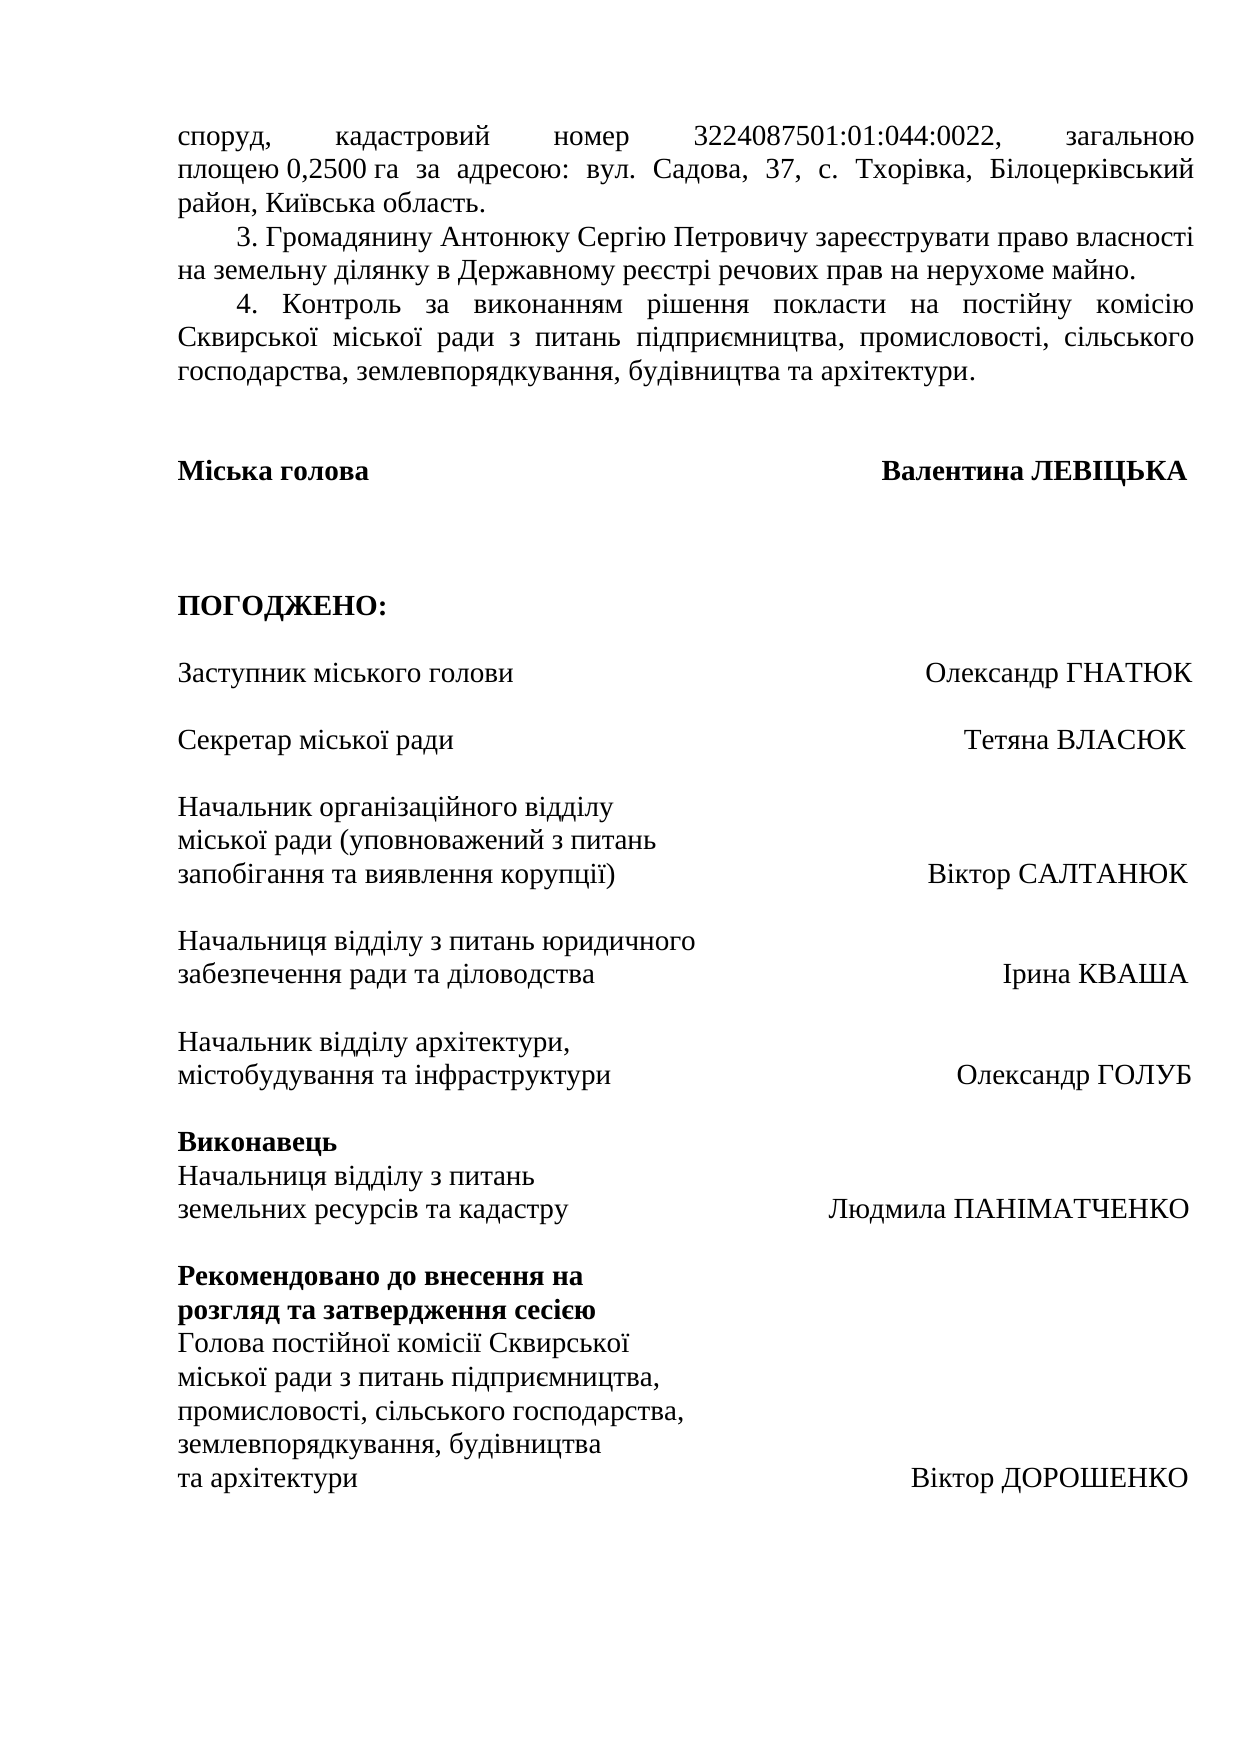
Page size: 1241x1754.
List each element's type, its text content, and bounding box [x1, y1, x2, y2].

text Начальник організаційного відділу [177, 789, 1195, 822]
text земельних ресурсів та кадастру Людмила ПАНІМАТЧЕНКО [177, 1191, 1195, 1225]
text 3. Громадянину Антонюку Сергію Петровичу зареєструвати право власності на земельну ділянку в Державному реєстрі речових прав на нерухоме майно. [177, 219, 1195, 286]
text міської ради (уповноважений з питань [177, 822, 1195, 856]
text Начальник відділу архітектури, [177, 1024, 1195, 1057]
text Голова постійної комісії Сквирської [177, 1326, 1195, 1359]
text запобігання та виявлення корупції) Віктор САЛТАНЮК [177, 856, 1195, 889]
text містобудування та інфраструктури Олександр ГОЛУБ [177, 1057, 1195, 1091]
text Рекомендовано до внесення на [177, 1258, 1195, 1292]
text Виконавець [177, 1124, 1195, 1158]
text Заступник міського голови Олександр ГНАТЮК [177, 655, 1195, 688]
text 4. Контроль за виконанням рішення покласти на постійну комісію Сквирської міської ради з питань підприємництва, промисловості, сільського господарства, землевпорядкування, будівництва та архітектури. [177, 286, 1195, 386]
text Начальниця відділу з питань [177, 1158, 1195, 1191]
text землевпорядкування, будівництва [177, 1426, 1195, 1460]
text та архітектури Віктор ДОРОШЕНКО [177, 1460, 1195, 1493]
text Міська голова Валентина ЛЕВІЦЬКА [177, 453, 1195, 487]
text забезпечення ради та діловодства Ірина КВАША [177, 957, 1195, 990]
text Начальниця відділу з питань юридичного [177, 923, 1195, 957]
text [177, 118, 1195, 219]
text Секретар міської ради Тетяна ВЛАСЮК [177, 722, 1195, 755]
text ПОГОДЖЕНО: [177, 588, 1195, 621]
text промисловості, сільського господарства, [177, 1393, 1195, 1426]
text міської ради з питань підприємництва, [177, 1359, 1195, 1393]
text розгляд та затвердження сесією [177, 1292, 1195, 1326]
